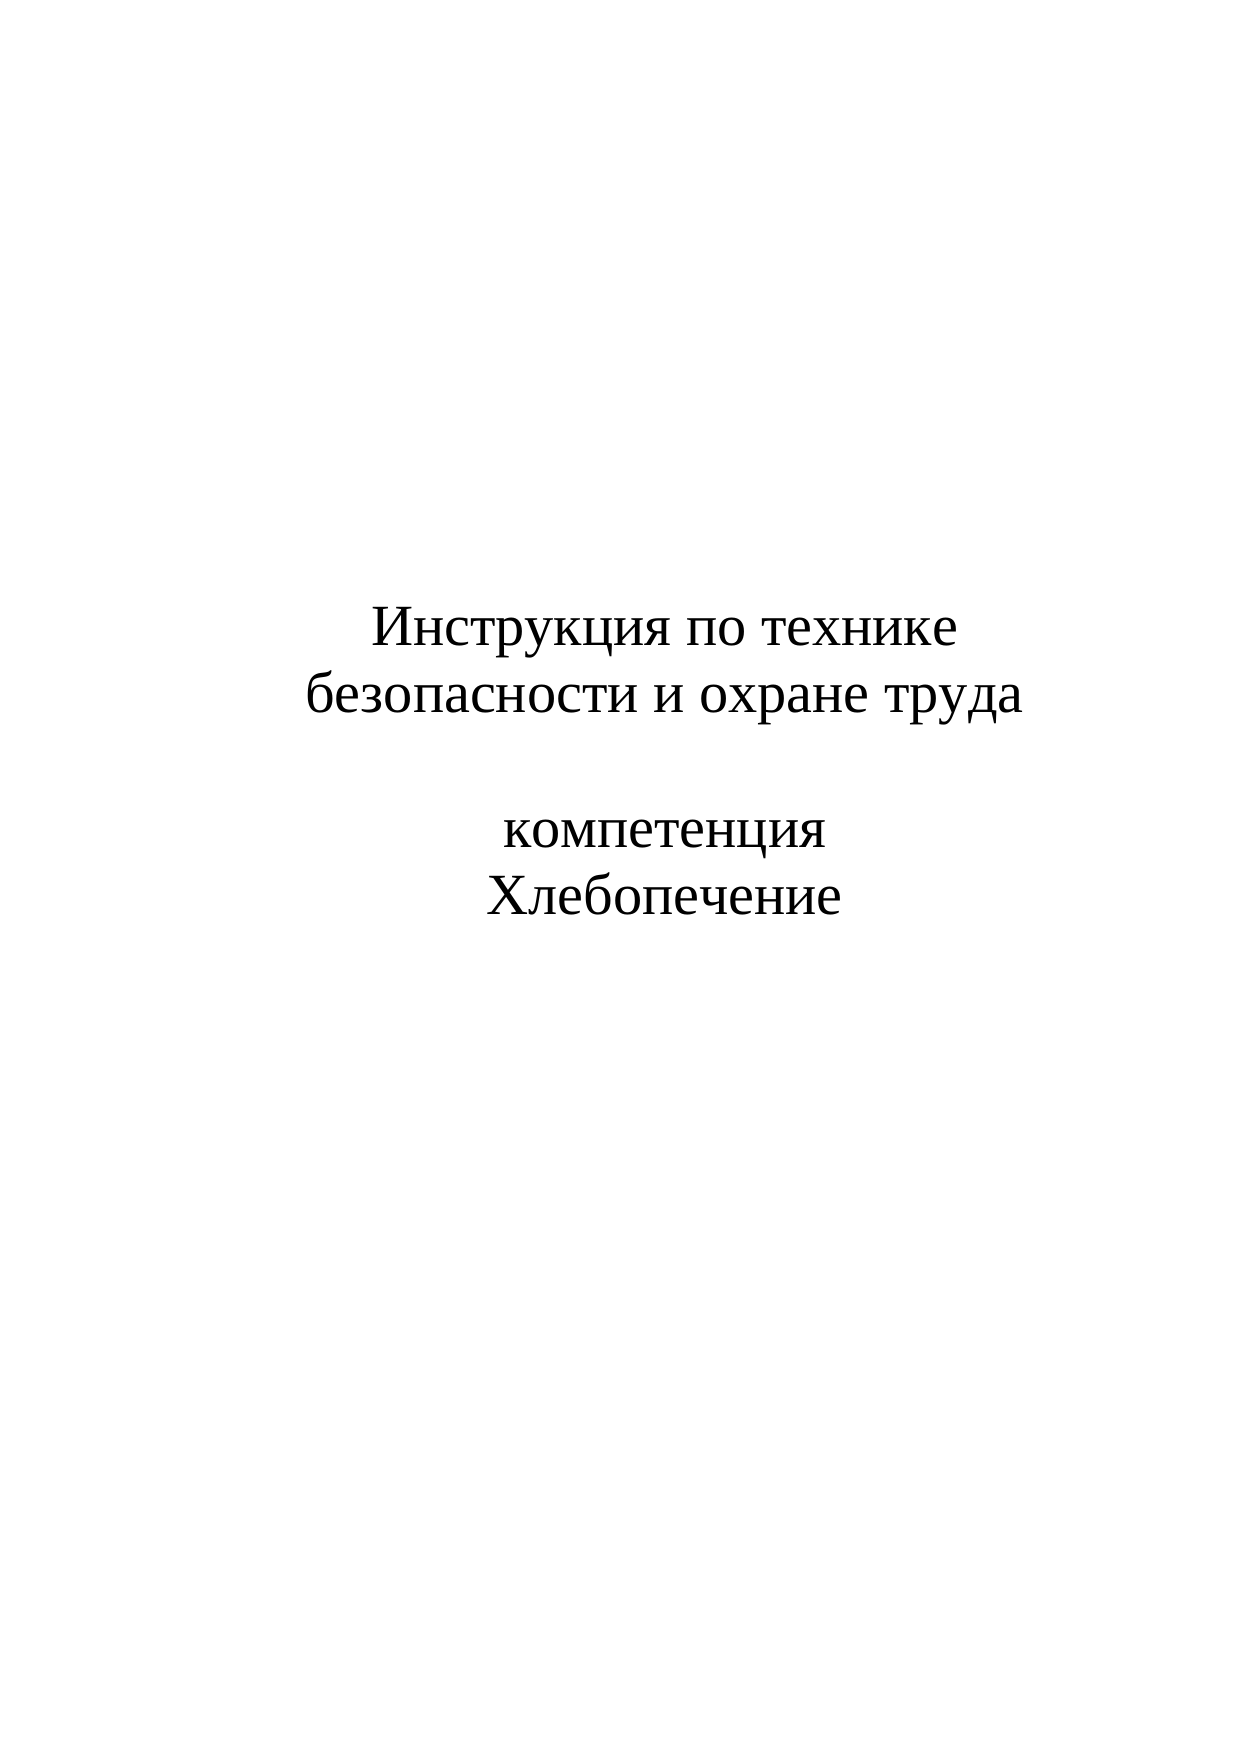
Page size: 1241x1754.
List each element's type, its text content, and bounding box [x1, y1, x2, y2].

text Хлебопечение [177, 859, 1152, 927]
text Инструкция по технике [177, 591, 1152, 658]
text компетенция [177, 792, 1152, 859]
text безопасности и охране труда [177, 658, 1152, 725]
